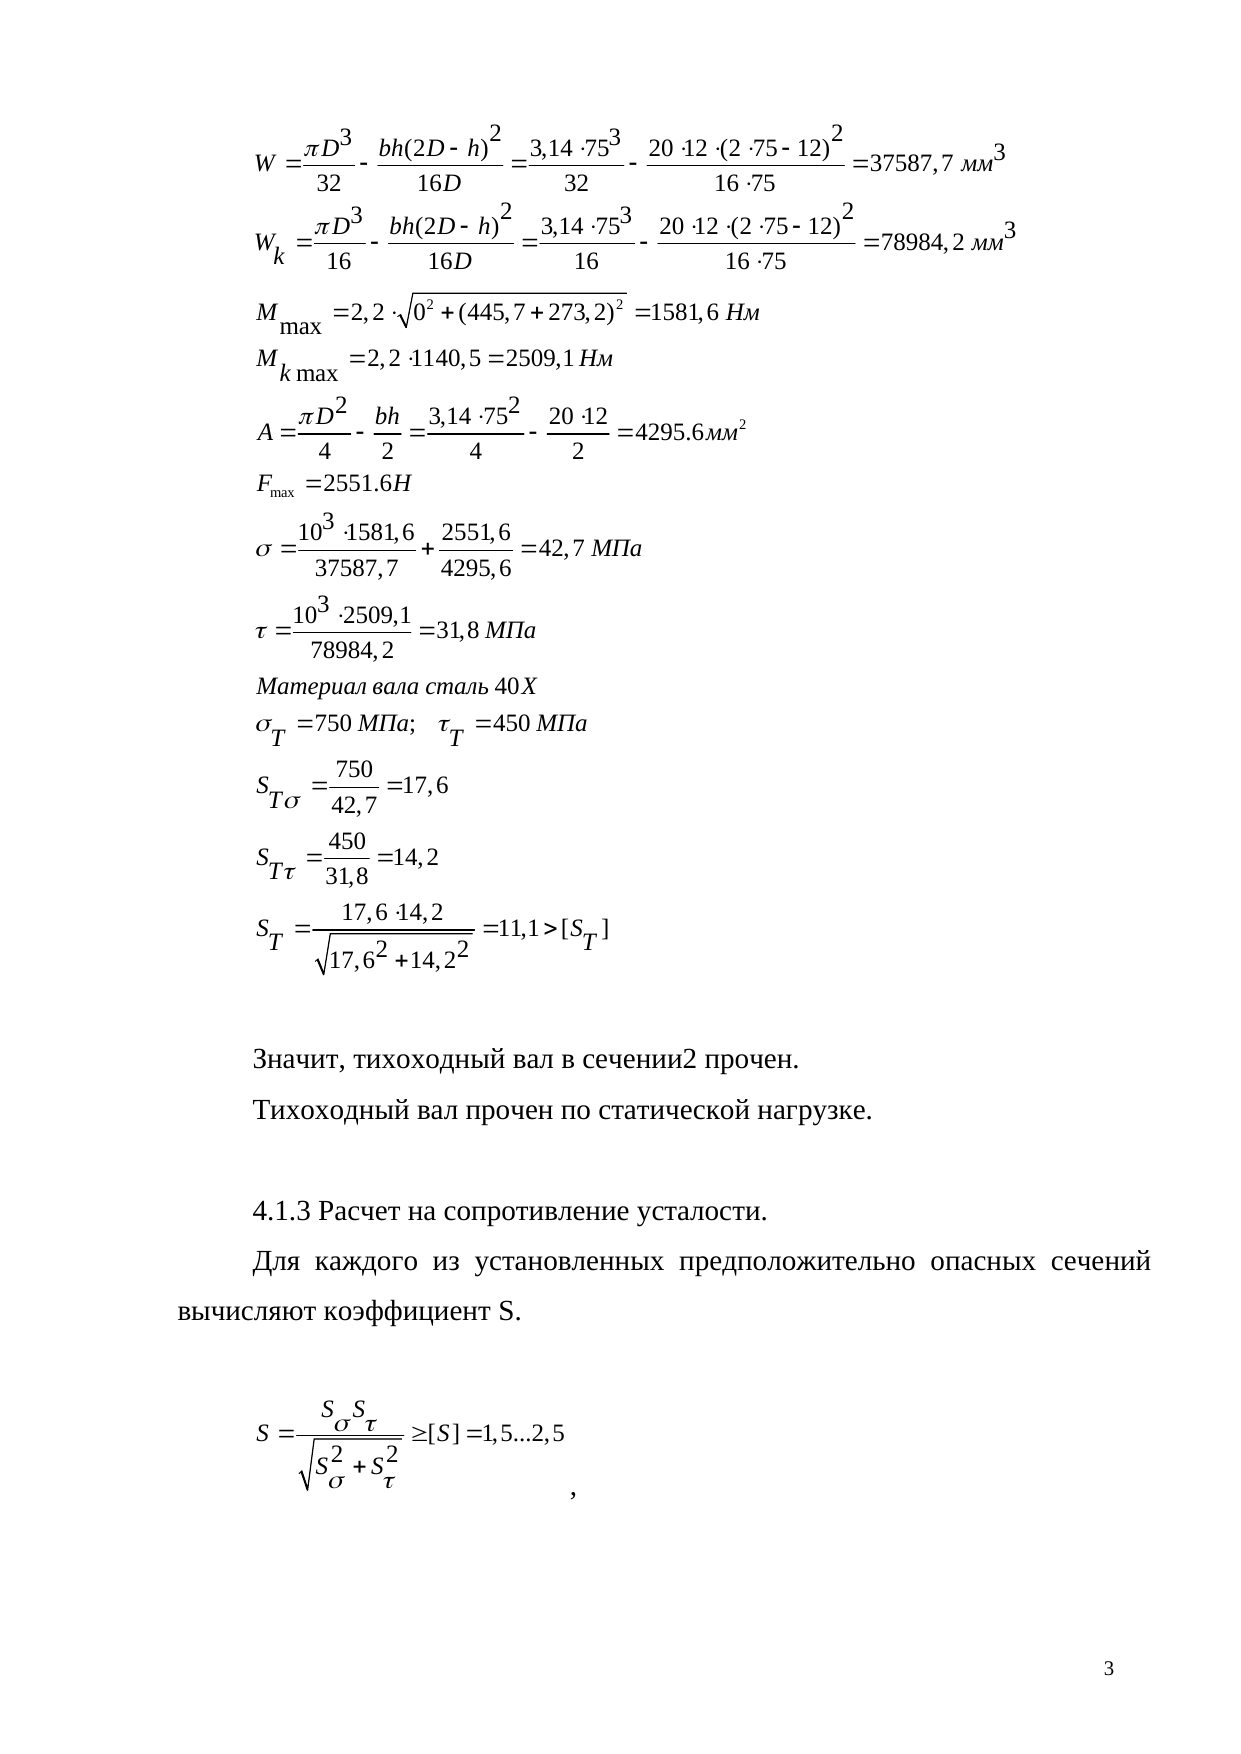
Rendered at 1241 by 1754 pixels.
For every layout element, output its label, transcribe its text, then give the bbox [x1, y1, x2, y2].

text 4.1.3 Расчет на сопротивление усталости. [177, 1193, 1152, 1226]
text Тихоходный вал прочен по статической нагрузке. [177, 1092, 1152, 1126]
text Для каждого из установленных предположительно опасных сечений вычисляют коэффициент S. [177, 1243, 1152, 1327]
text Значит, тихоходный вал в сечении2 прочен. [177, 1042, 1152, 1075]
text , [177, 1394, 1152, 1502]
